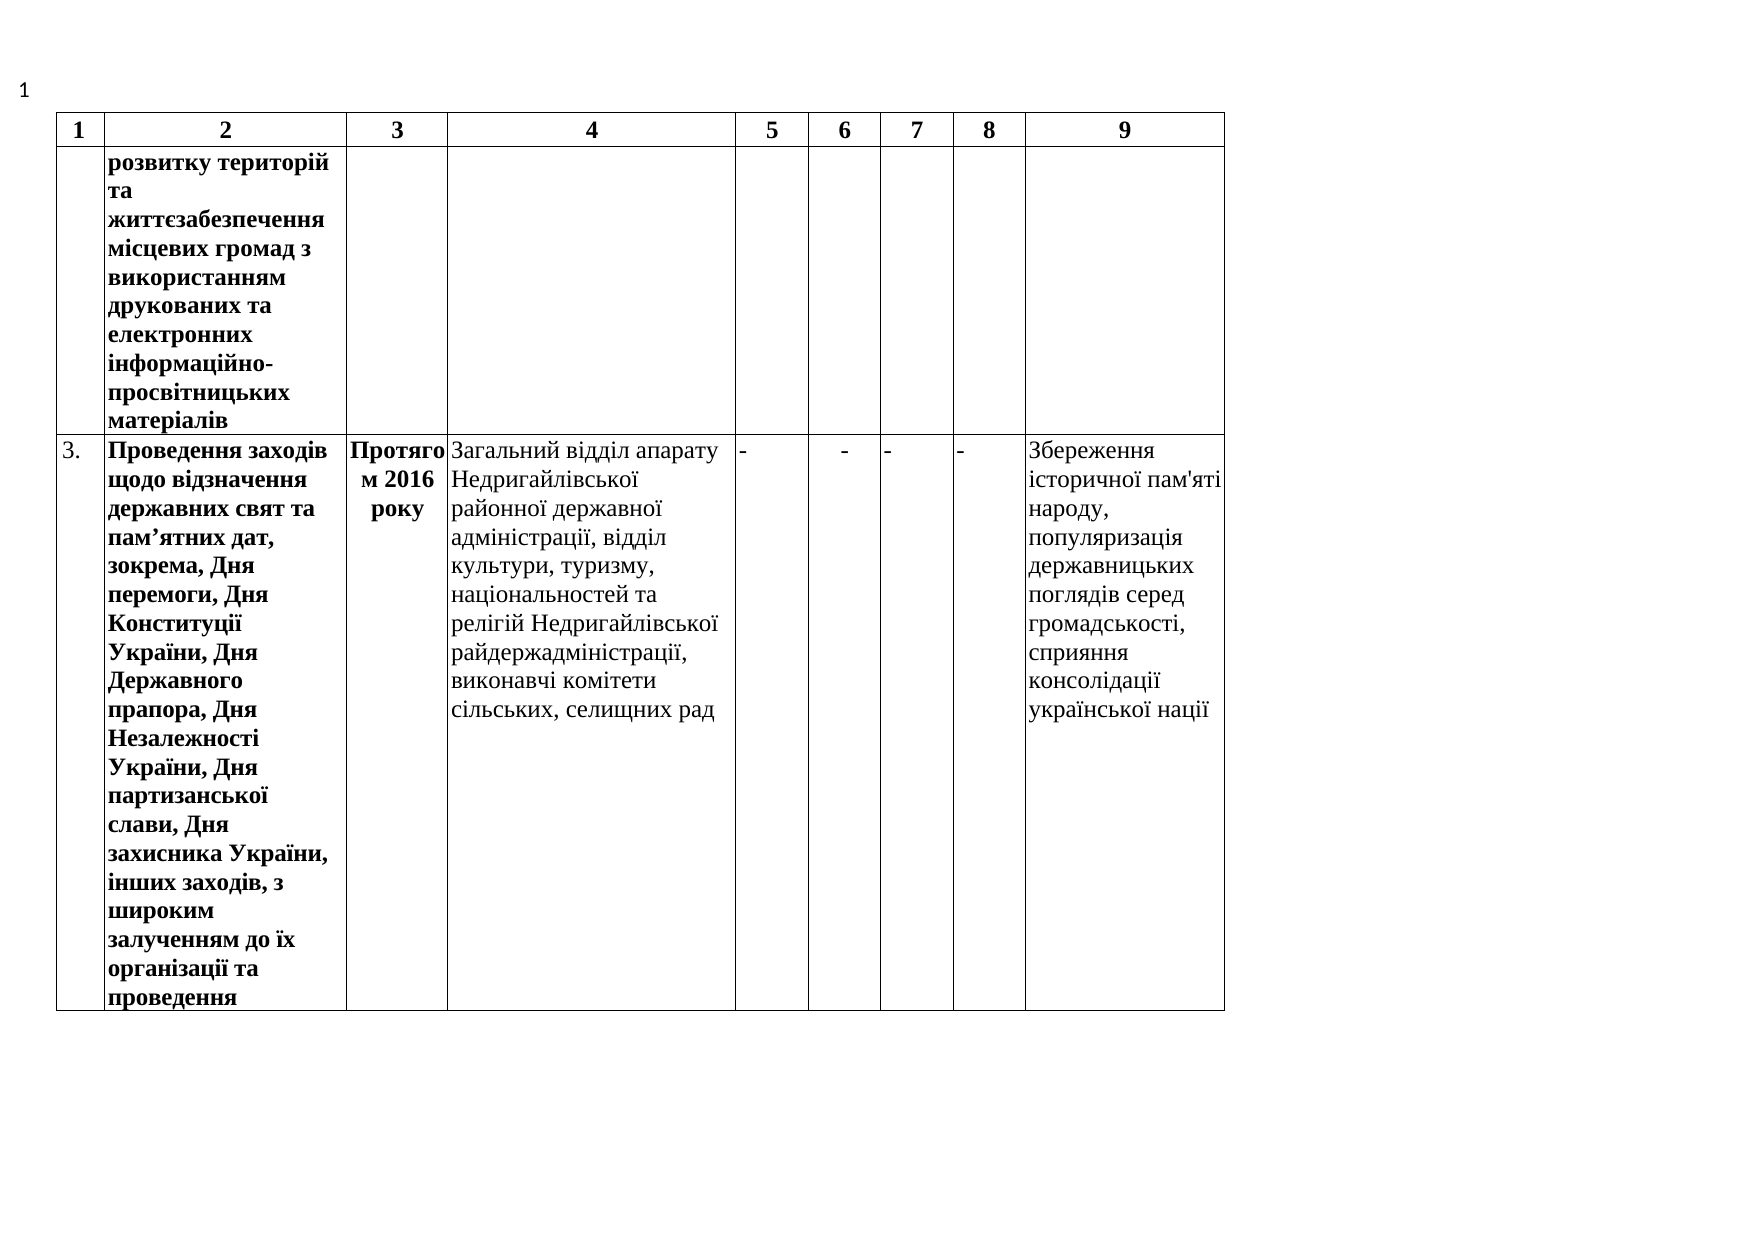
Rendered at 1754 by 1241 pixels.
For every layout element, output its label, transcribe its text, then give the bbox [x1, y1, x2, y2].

table_cell - [809, 147, 880, 434]
table_cell - [736, 147, 808, 434]
table_header 7 [881, 113, 953, 146]
table_header 9 [1026, 113, 1224, 146]
table_header 4 [448, 113, 735, 146]
table_header 8 [954, 113, 1025, 146]
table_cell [1026, 435, 1224, 1010]
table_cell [347, 147, 447, 434]
table_cell - [736, 435, 808, 1010]
table_cell Протягом 2016 року [347, 435, 447, 1010]
table_cell - [881, 435, 953, 1010]
table_header 3 [347, 113, 447, 146]
table_cell [57, 147, 104, 434]
table_cell [57, 435, 104, 1010]
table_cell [105, 435, 346, 1010]
table_cell - [954, 435, 1025, 1010]
table_header 5 [736, 113, 808, 146]
table_header 6 [809, 113, 880, 146]
table_header 1 [57, 113, 104, 146]
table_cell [448, 147, 735, 434]
table_header 2 [105, 113, 346, 146]
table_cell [105, 147, 346, 434]
table_cell - [881, 147, 953, 434]
table_cell - [954, 147, 1025, 434]
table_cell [1026, 147, 1224, 434]
table_cell - [809, 435, 880, 1010]
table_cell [448, 435, 735, 1010]
